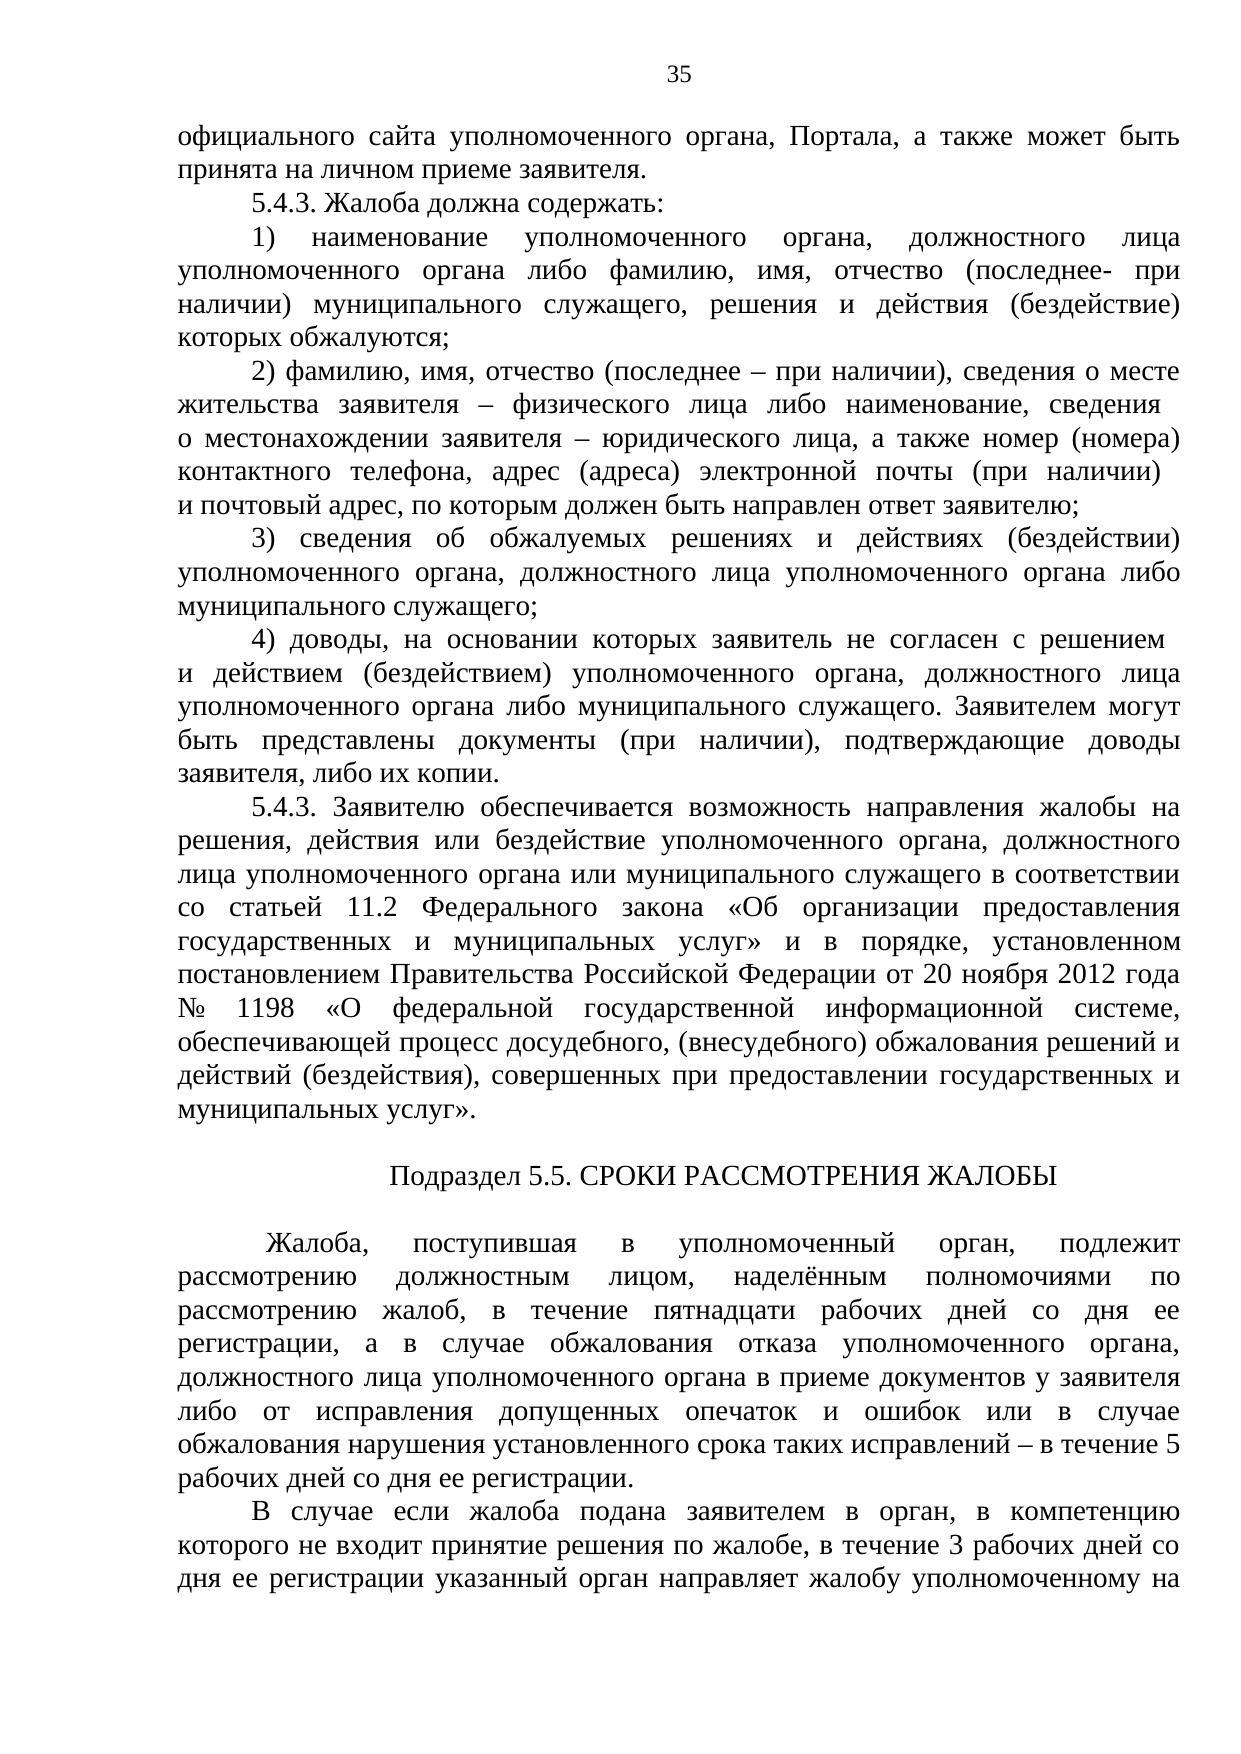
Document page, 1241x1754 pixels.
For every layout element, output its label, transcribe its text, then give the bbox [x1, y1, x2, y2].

text 4) доводы, на основании которых заявитель не согласен с решением и действием (бездействием) уполномоченного органа, должностного лица уполномоченного органа либо муниципального служащего. Заявителем могут быть представлены документы (при наличии), подтверждающие доводы заявителя, либо их копии. [177, 621, 1181, 789]
text 2) фамилию, имя, отчество (последнее – при наличии), сведения о месте жительства заявителя – физического лица либо наименование, сведения о местонахождении заявителя – юридического лица, а также номер (номера) контактного телефона, адрес (адреса) электронной почты (при наличии) и почтовый адрес, по которым должен быть направлен ответ заявителю; [177, 353, 1181, 521]
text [177, 118, 1181, 185]
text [177, 1493, 1181, 1594]
text 5.4.3. Жалоба должна содержать: [177, 185, 1181, 219]
text 3) сведения об обжалуемых решениях и действиях (бездействии) уполномоченного органа, должностного лица уполномоченного органа либо муниципального служащего; [177, 521, 1181, 621]
text Жалоба, поступившая в уполномоченный орган, подлежит рассмотрению должностным лицом, наделённым полномочиями по рассмотрению жалоб, в течение пятнадцати рабочих дней со дня ее регистрации, а в случае обжалования отказа уполномоченного органа, должностного лица уполномоченного органа в приеме документов у заявителя либо от исправления допущенных опечаток и ошибок или в случае обжалования нарушения установленного срока таких исправлений – в течение 5 рабочих дней со дня ее регистрации. [177, 1225, 1181, 1493]
text 1) наименование уполномоченного органа, должностного лица уполномоченного органа либо фамилию, имя, отчество (последнее- при наличии) муниципального служащего, решения и действия (бездействие) которых обжалуются; [177, 219, 1181, 353]
text 5.4.3. Заявителю обеспечивается возможность направления жалобы на решения, действия или бездействие уполномоченного органа, должностного лица уполномоченного органа или муниципального служащего в соответствии со статьей 11.2 Федерального закона «Об организации предоставления государственных и муниципальных услуг» и в порядке, установленном постановлением Правительства Российской Федерации от 20 ноября 2012 года № 1198 «О федеральной государственной информационной системе, обеспечивающей процесс досудебного, (внесудебного) обжалования решений и действий (бездействия), совершенных при предоставлении государственных и муниципальных услуг». [177, 789, 1181, 1124]
text Подраздел 5.5. СРОКИ РАССМОТРЕНИЯ ЖАЛОБЫ [177, 1158, 1181, 1191]
